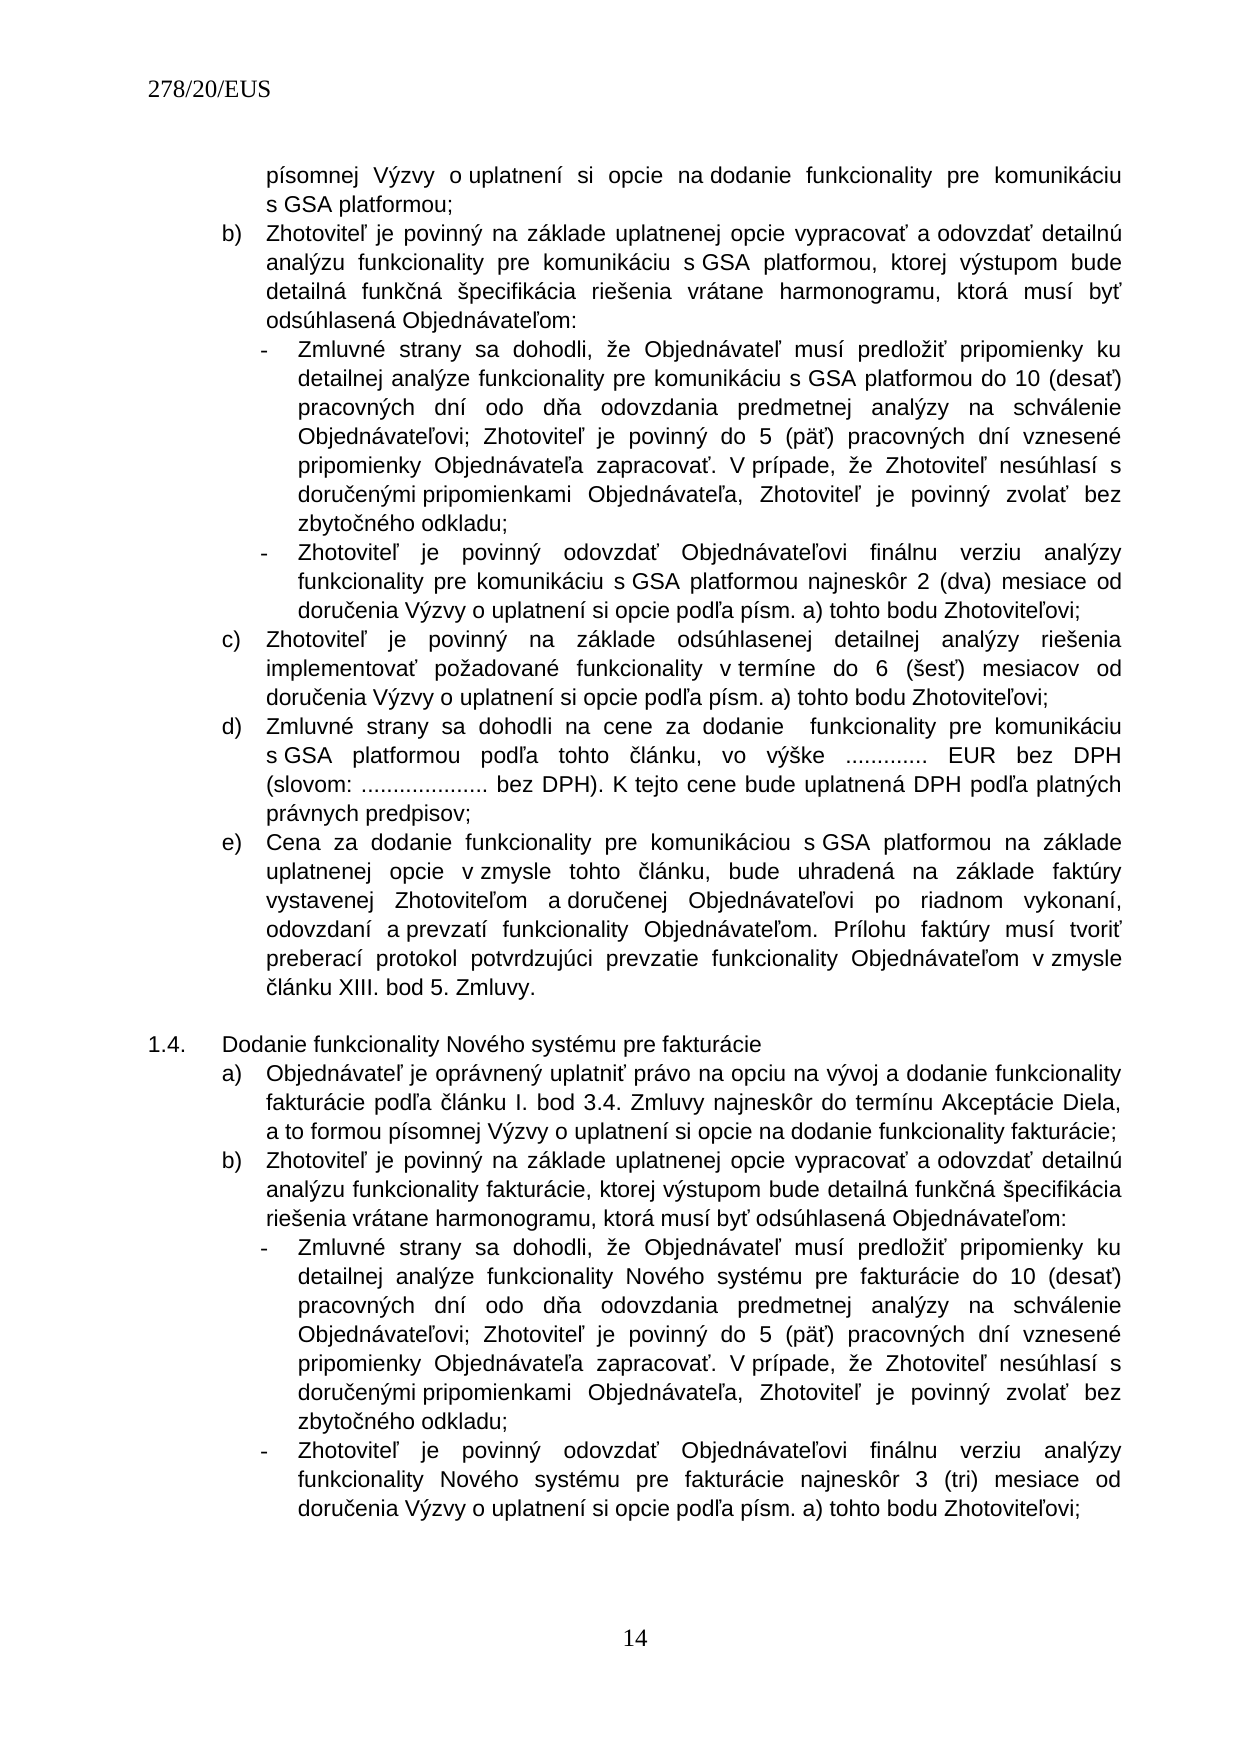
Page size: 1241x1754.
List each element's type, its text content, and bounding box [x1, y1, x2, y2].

list Zhotoviteľ je povinný na základe uplatnenej opcie vypracovať a odovzdať detailnú analýzu funkcionality pre komunikáciu s GSA platformou, ktorej výstupom bude detailná funkčná špecifikácia riešenia vrátane harmonogramu, ktorá musí byť odsúhlasená Objednávateľom: [222, 220, 1122, 333]
list Zhotoviteľ je povinný odovzdať Objednávateľovi finálnu verziu analýzy funkcionality pre komunikáciu s GSA platformou najneskôr 2 (dva) mesiace od doručenia Výzvy o uplatnení si opcie podľa písm. a) tohto bodu Zhotoviteľovi; [260, 539, 1122, 623]
list Zmluvné strany sa dohodli, že Objednávateľ musí predložiť pripomienky ku detailnej analýze funkcionality pre komunikáciu s GSA platformou do 10 (desať) pracovných dní odo dňa odovzdania predmetnej analýzy na schválenie Objednávateľovi; Zhotoviteľ je povinný do 5 (päť) pracovných dní vznesené pripomienky Objednávateľa zapracovať. V prípade, že Zhotoviteľ nesúhlasí s doručenými pripomienkami Objednávateľa, Zhotoviteľ je povinný zvolať bez zbytočného odkladu; [260, 336, 1122, 536]
list Zmluvné strany sa dohodli na cene za dodanie funkcionality pre komunikáciu s GSA platformou podľa tohto článku, vo výške ............. EUR bez DPH (slovom: .................... bez DPH). K tejto cene bude uplatnená DPH podľa platných právnych predpisov; [222, 713, 1122, 826]
list Zhotoviteľ je povinný odovzdať Objednávateľovi finálnu verziu analýzy funkcionality Nového systému pre fakturácie najneskôr 3 (tri) mesiace od doručenia Výzvy o uplatnení si opcie podľa písm. a) tohto bodu Zhotoviteľovi; [260, 1437, 1122, 1521]
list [222, 162, 1122, 218]
list Zhotoviteľ je povinný na základe odsúhlasenej detailnej analýzy riešenia implementovať požadované funkcionality v termíne do 6 (šesť) mesiacov od doručenia Výzvy o uplatnení si opcie podľa písm. a) tohto bodu Zhotoviteľovi; [222, 626, 1122, 710]
list Objednávateľ je oprávnený uplatniť právo na opciu na vývoj a dodanie funkcionality fakturácie podľa článku I. bod 3.4. Zmluvy najneskôr do termínu Akceptácie Diela, a to formou písomnej Výzvy o uplatnení si opcie na dodanie funkcionality fakturácie; [222, 1060, 1122, 1144]
list Dodanie funkcionality Nového systému pre fakturácie [148, 1031, 1122, 1058]
list Cena za dodanie funkcionality pre komunikáciou s GSA platformou na základe uplatnenej opcie v zmysle tohto článku, bude uhradená na základe faktúry vystavenej Zhotoviteľom a doručenej Objednávateľovi po riadnom vykonaní, odovzdaní a prevzatí funkcionality Objednávateľom. Prílohu faktúry musí tvoriť preberací protokol potvrdzujúci prevzatie funkcionality Objednávateľom v zmysle článku XIII. bod 5. Zmluvy. [222, 829, 1122, 1000]
list Zhotoviteľ je povinný na základe uplatnenej opcie vypracovať a odovzdať detailnú analýzu funkcionality fakturácie, ktorej výstupom bude detailná funkčná špecifikácia riešenia vrátane harmonogramu, ktorá musí byť odsúhlasená Objednávateľom: [222, 1147, 1122, 1231]
list Zmluvné strany sa dohodli, že Objednávateľ musí predložiť pripomienky ku detailnej analýze funkcionality Nového systému pre fakturácie do 10 (desať) pracovných dní odo dňa odovzdania predmetnej analýzy na schválenie Objednávateľovi; Zhotoviteľ je povinný do 5 (päť) pracovných dní vznesené pripomienky Objednávateľa zapracovať. V prípade, že Zhotoviteľ nesúhlasí s doručenými pripomienkami Objednávateľa, Zhotoviteľ je povinný zvolať bez zbytočného odkladu; [260, 1234, 1122, 1434]
